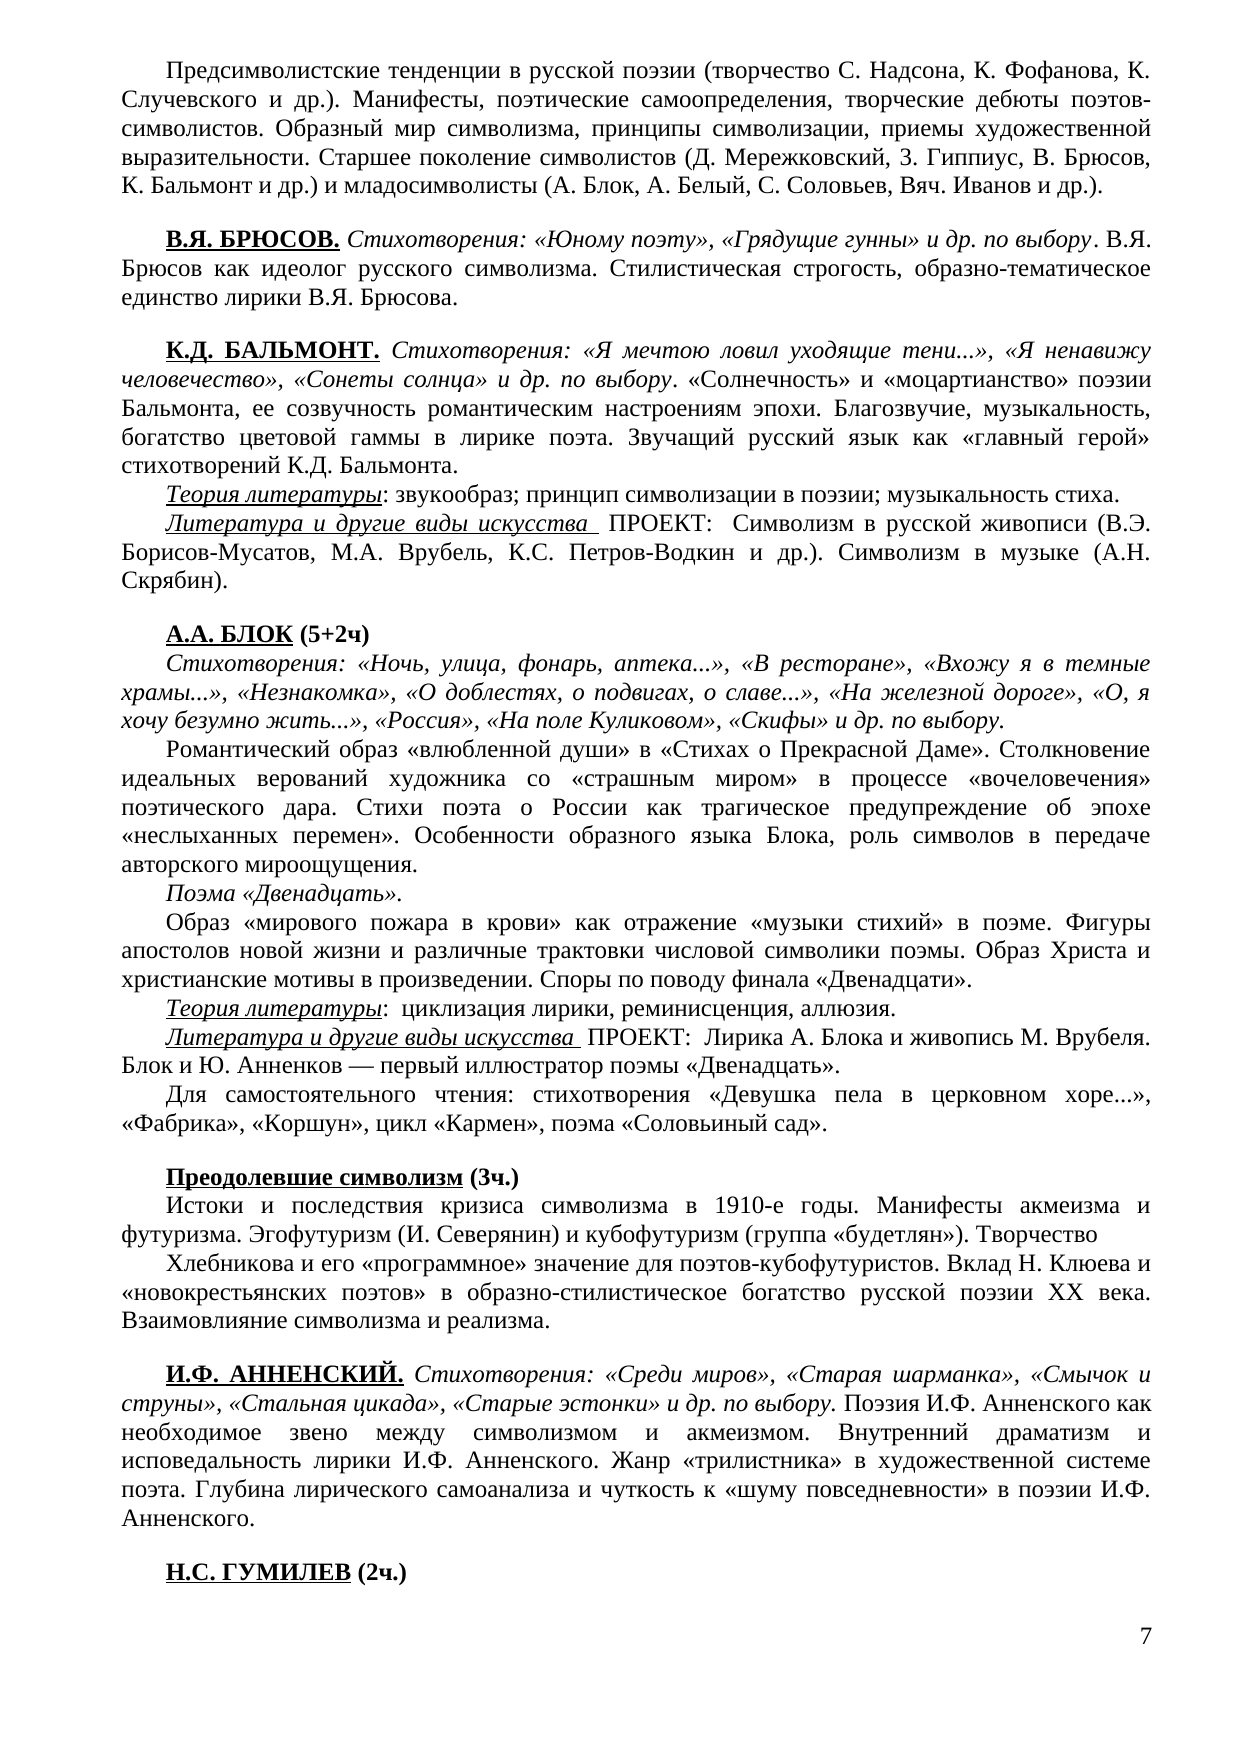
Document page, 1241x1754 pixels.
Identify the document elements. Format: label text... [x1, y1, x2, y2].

text Литература и другие виды искусства ПРОЕКТ: Лирика А. Блока и живопись М. Врубеля. Блок и Ю. Анненков — первый иллюстратор поэмы «Двенадцать». [121, 1022, 1152, 1079]
text Романтический образ «влюбленной души» в «Стихах о Прекрасной Даме». Столкновение идеальных верований художника со «страшным миром» в процессе «вочеловечения» поэтического дара. Стихи поэта о России как трагическое предупреждение об эпохе «неслыханных перемен». Особенности образного языка Блока, роль символов в передаче авторского мироощущения. [121, 734, 1152, 878]
text И.Ф. Анненский. Стихотворения: «Среди миров», «Старая шарманка», «Смычок и струны», «Стальная цикада», «Старые эстонки» и др. по выбору. Поэзия И.Ф. Анненского как необходимое звено между символизмом и акмеизмом. Внутренний драматизм и исповедальность лирики И.Ф. Анненского. Жанр «трилистника» в художественной системе поэта. Глубина лирического самоанализа и чуткость к «шуму повседневности» в поэзии И.Ф. Анненского. [121, 1359, 1152, 1532]
text Стихотворения: «Ночь, улица, фонарь, аптека...», «В ресторане», «Вхожу я в темные храмы...», «Незнакомка», «О доблестях, о подвигах, о славе...», «На железной дороге», «О, я хочу безумно жить...», «Россия», «На поле Куликовом», «Скифы» и др. по выбору. [121, 648, 1152, 734]
text В.Я. Брюсов. Стихотворения: «Юному поэту», «Грядущие гунны» и др. по выбору. В.Я. Брюсов как идеолог русского символизма. Стилистическая строгость, образно-тематическое единство лирики В.Я. Брюсова. [121, 224, 1152, 311]
text Литература и другие виды искусства ПРОЕКТ: Символизм в русской живописи (В.Э. Борисов-Мусатов, М.А. Врубель, К.С. Петров-Водкин и др.). Символизм в музыке (А.Н. Скрябин). [121, 508, 1152, 594]
text Теория литературы: звукообраз; принцип символизации в поэзии; музыкальность стиха. [121, 479, 1152, 508]
text Образ «мирового пожара в крови» как отражение «музыки стихий» в поэме. Фигуры апостолов новой жизни и различные трактовки числовой символики поэмы. Образ Христа и христианские мотивы в произведении. Споры по поводу финала «Двенадцати». [121, 907, 1152, 993]
text Предсимволистские тенденции в русской поэзии (творчество С. Надсона, К. Фофанова, К. Случевского и др.). Манифесты, поэтические самоопределения, творческие дебюты поэтов-символистов. Образный мир символизма, принципы символизации, приемы художественной выразительности. Старшее поколение символистов (Д. Мережковский, 3. Гиппиус, В. Брюсов, К. Бальмонт и др.) и младосимволисты (А. Блок, А. Белый, С. Соловьев, Вяч. Иванов и др.). [121, 56, 1152, 199]
text Для самостоятельного чтения: стихотворения «Девушка пела в церковном хоре...», «Фабрика», «Коршун», цикл «Кармен», поэма «Соловьиный сад». [121, 1079, 1152, 1137]
text К.Д. Бальмонт. Стихотворения: «Я мечтою ловил уходящие тени...», «Я ненавижу человечество», «Сонеты солнца» и др. по выбору. «Солнечность» и «моцартианство» поэзии Бальмонта, ее созвучность романтическим настроениям эпохи. Благозвучие, музыкальность, богатство цветовой гаммы в лирике поэта. Звучащий русский язык как «главный герой» стихотворений К.Д. Бальмонта. [121, 336, 1152, 479]
text Преодолевшие символизм (3ч.) [121, 1162, 1152, 1191]
text Теория литературы: циклизация лирики, реминисценция, аллюзия. [121, 993, 1152, 1022]
text Н.С. ГУМИЛЕВ (2ч.) [121, 1557, 1152, 1586]
text Хлебникова и его «программное» значение для поэтов-кубофутуристов. Вклад Н. Клюева и «новокрестьянских поэтов» в образно-стилистическое богатство русской поэзии XX века. Взаимовлияние символизма и реализма. [121, 1248, 1152, 1334]
text Истоки и последствия кризиса символизма в 1910-е годы. Манифесты акмеизма и футуризма. Эгофутуризм (И. Северянин) и кубофутуризм (группа «будетлян»). Творчество [121, 1191, 1152, 1248]
text Поэма «Двенадцать». [121, 878, 1152, 907]
text А.А. БЛОК (5+2ч) [121, 619, 1152, 648]
